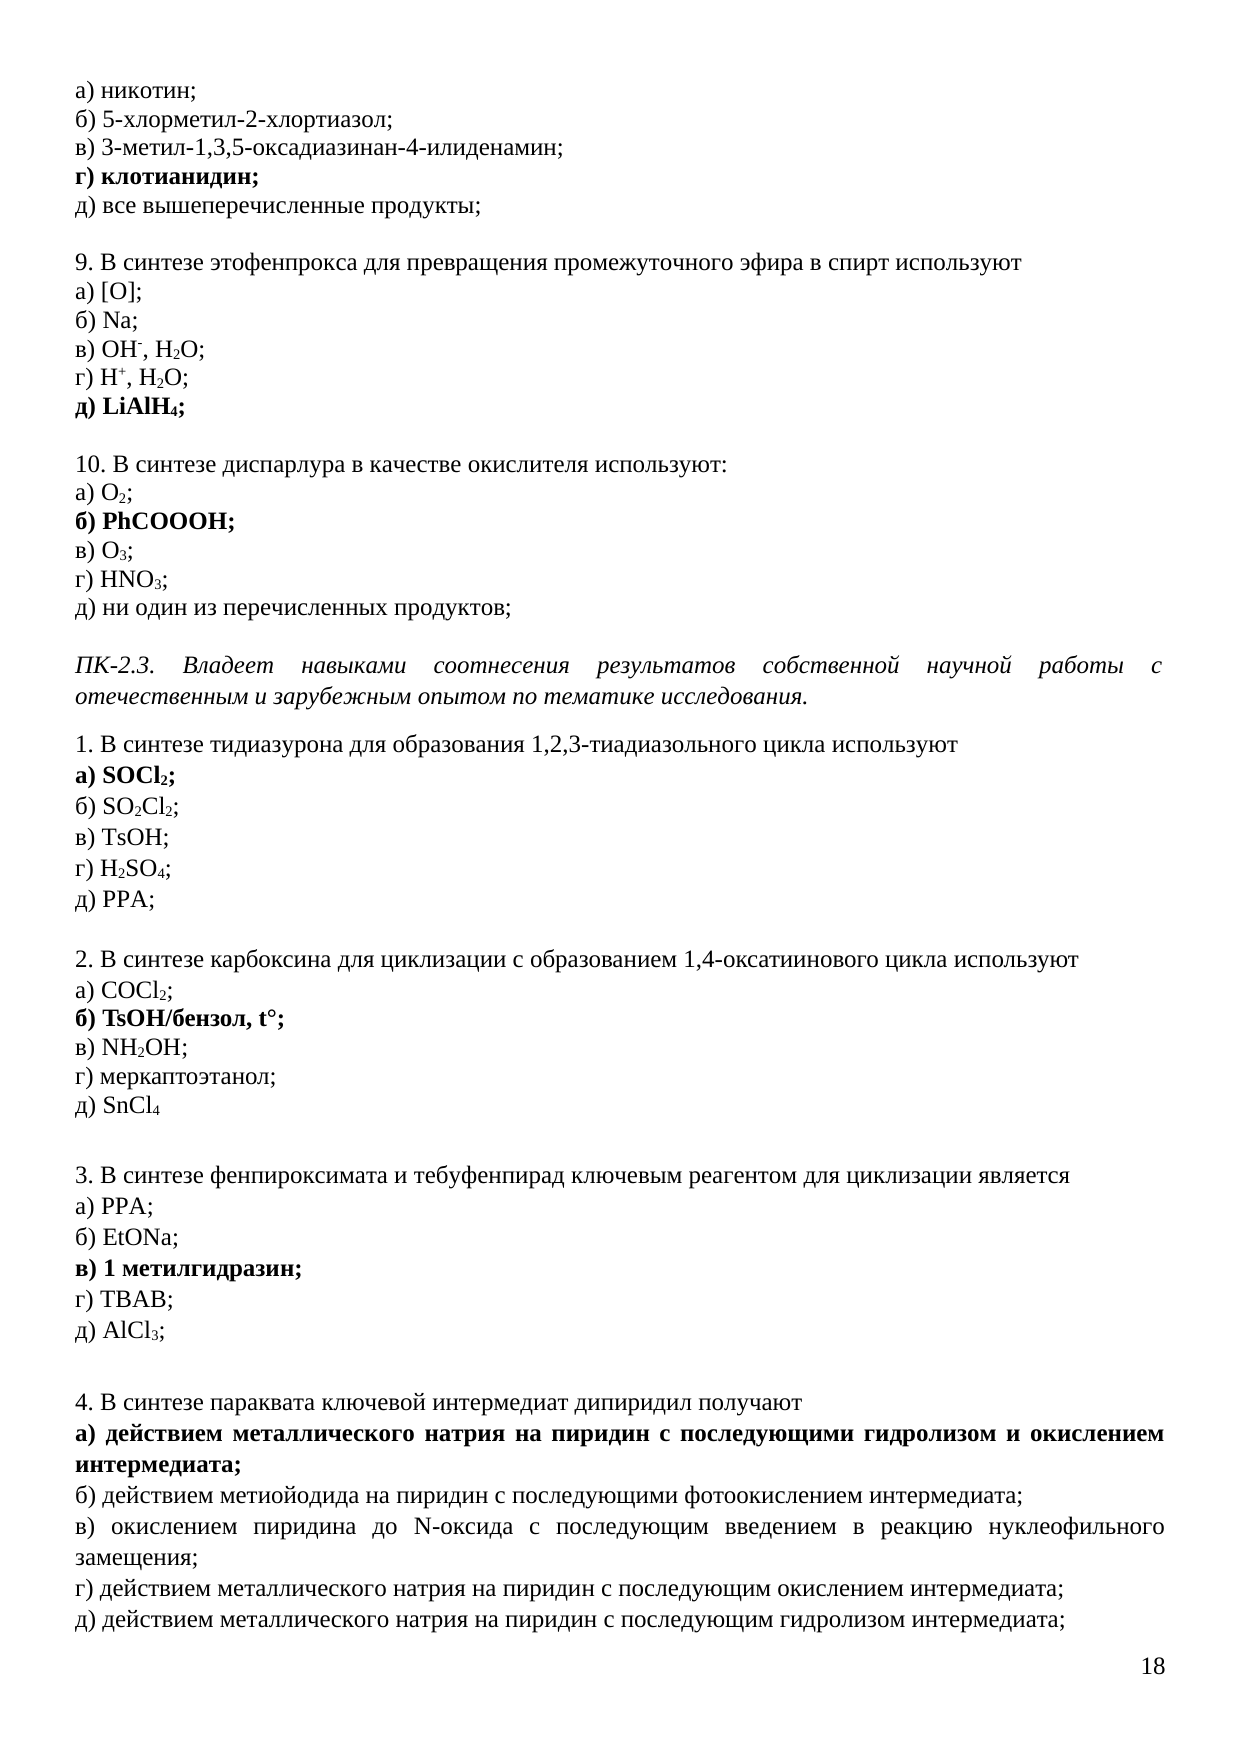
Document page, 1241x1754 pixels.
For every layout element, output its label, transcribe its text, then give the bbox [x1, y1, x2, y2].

text д) AlCl3; [75, 1315, 1165, 1344]
text д) PPA; [75, 884, 1165, 913]
text г) HNO3; [75, 564, 1165, 592]
text 3. В синтезе фенпироксимата и тебуфенпирад ключевым реагентом для циклизации является [75, 1160, 1165, 1188]
text д) SnCl4 [75, 1090, 1165, 1118]
text а) COCl2; [75, 975, 1165, 1003]
list 2. В синтезе карбоксина для циклизации с образованием 1,4-оксатиинового цикла используют [75, 944, 1165, 972]
text г) клотианидин; [75, 161, 1165, 190]
text а) никотин; [75, 75, 1165, 104]
text 1. В синтезе тидиазурона для образования 1,2,3-тиадиазольного цикла используют [75, 729, 1165, 757]
text в) OH-, H2O; [75, 334, 1165, 362]
text б) TsOH/бензол, t°; [75, 1003, 1165, 1032]
text 4. В синтезе параквата ключевой интермедиат дипиридил получают [75, 1387, 1165, 1416]
text а) действием металлического натрия на пиридин с последующими гидролизом и окислением интермедиата; [75, 1418, 1165, 1478]
text в) окислением пиридина до N-оксида с последующим введением в реакцию нуклеофильного замещения; [75, 1511, 1165, 1571]
text 9. В синтезе этофенпрокса для превращения промежуточного эфира в спирт используют [75, 247, 1165, 276]
text а) SOCl2; [75, 760, 1165, 788]
text б) PhCOOOH; [75, 506, 1165, 535]
text 10. В синтезе диспарлура в качестве окислителя используют: [75, 449, 1165, 477]
text в) NH2OH; [75, 1032, 1165, 1061]
text б) 5-хлорметил-2-хлортиазол; [75, 104, 1165, 132]
text в) TsOH; [75, 822, 1165, 851]
text в) 1 метилгидразин; [75, 1253, 1165, 1282]
text б) действием метиойодида на пиридин с последующими фотоокислением интермедиата; [75, 1480, 1165, 1509]
text б) Na; [75, 305, 1165, 334]
text б) SO2Cl2; [75, 791, 1165, 819]
text д) LiAlH4; [75, 391, 1165, 420]
text г) действием металлического натрия на пиридин с последующим окислением интермедиата; [75, 1573, 1165, 1602]
text а) [O]; [75, 276, 1165, 305]
text г) H+, H2O; [75, 362, 1165, 391]
text г) TBAB; [75, 1284, 1165, 1313]
text в) O3; [75, 535, 1165, 564]
text д) ни один из перечисленных продуктов; [75, 592, 1165, 621]
text г) меркаптоэтанол; [75, 1061, 1165, 1090]
text б) EtONa; [75, 1222, 1165, 1251]
text д) действием металлического натрия на пиридин с последующим гидролизом интермедиата; [75, 1604, 1165, 1633]
text г) H2SO4; [75, 853, 1165, 882]
text а) O2; [75, 477, 1165, 506]
text д) все вышеперечисленные продукты; [75, 190, 1165, 219]
text в) 3-метил-1,3,5-оксадиазинан-4-илиденамин; [75, 132, 1165, 161]
text ПК-2.3. Владеет навыками соотнесения результатов собственной научной работы с отечественным и зарубежным опытом по тематике исследования. [75, 650, 1165, 710]
text а) PPA; [75, 1191, 1165, 1219]
